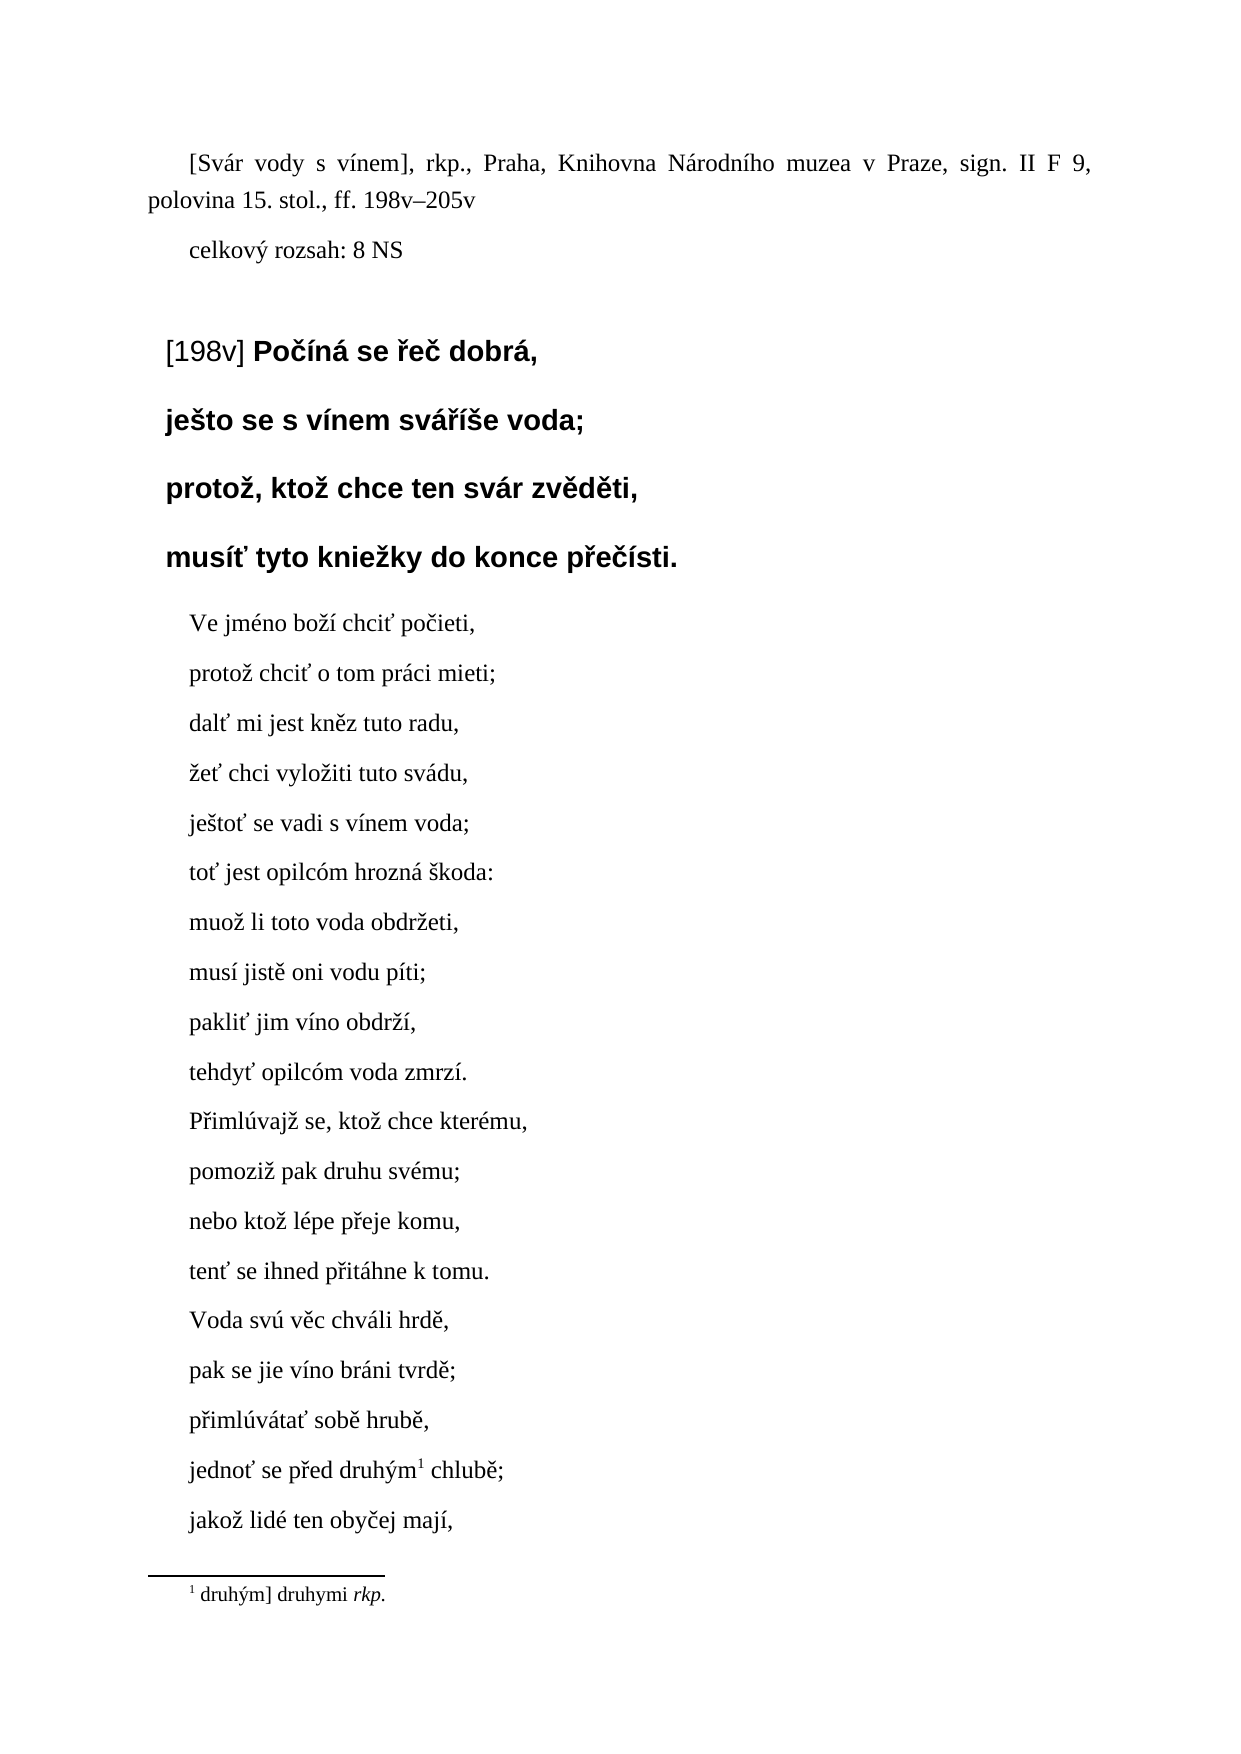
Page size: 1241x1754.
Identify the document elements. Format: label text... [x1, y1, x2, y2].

text pomoziž pak druhu svému; [189, 1156, 1093, 1185]
text dalť mi jest kněz tuto radu, [189, 708, 1093, 737]
text nebo ktož lépe přeje komu, [189, 1206, 1093, 1235]
text protož, ktož chce ten svár zvěděti, [148, 471, 1093, 505]
text pak se jie víno bráni tvrdě; [189, 1355, 1093, 1384]
text přimlúvátať sobě hrubě, [189, 1405, 1093, 1434]
text musí jistě oni vodu píti; [189, 957, 1093, 986]
text Přimlúvajž se, ktož chce kterému, [189, 1106, 1093, 1135]
text tenť se ihned přitáhne k tomu. [189, 1256, 1093, 1284]
text muož li toto voda obdržeti, [189, 907, 1093, 936]
text tehdyť opilcóm voda zmrzí. [189, 1057, 1093, 1085]
text musíť tyto kniežky do konce přečísti. [148, 540, 1093, 573]
text ještoť se vadi s vínem voda; [189, 808, 1093, 836]
text jakož lidé ten obyčej mají, [189, 1505, 1093, 1533]
text toť jest opilcóm hrozná škoda: [189, 857, 1093, 886]
text jednoť se před druhým chlubě; [189, 1455, 1093, 1484]
text [198v] Počíná se řeč dobrá, [148, 334, 1093, 368]
text Ve jméno boží chciť počieti, [189, 608, 1093, 637]
text pakliť jim víno obdrží, [189, 1007, 1093, 1036]
text protož chciť o tom práci mieti; [189, 658, 1093, 687]
text [Svár vody s vínem], rkp., Praha, Knihovna Národního muzea v Praze, sign. II F 9, polovina 15. stol., ff. 198v–205v [148, 148, 1093, 214]
text ješto se s vínem sváříše voda; [148, 403, 1093, 436]
text celkový rozsah: 8 NS [148, 235, 1093, 263]
text Voda svú věc chváli hrdě, [189, 1306, 1093, 1334]
text žeť chci vyložiti tuto svádu, [189, 758, 1093, 787]
